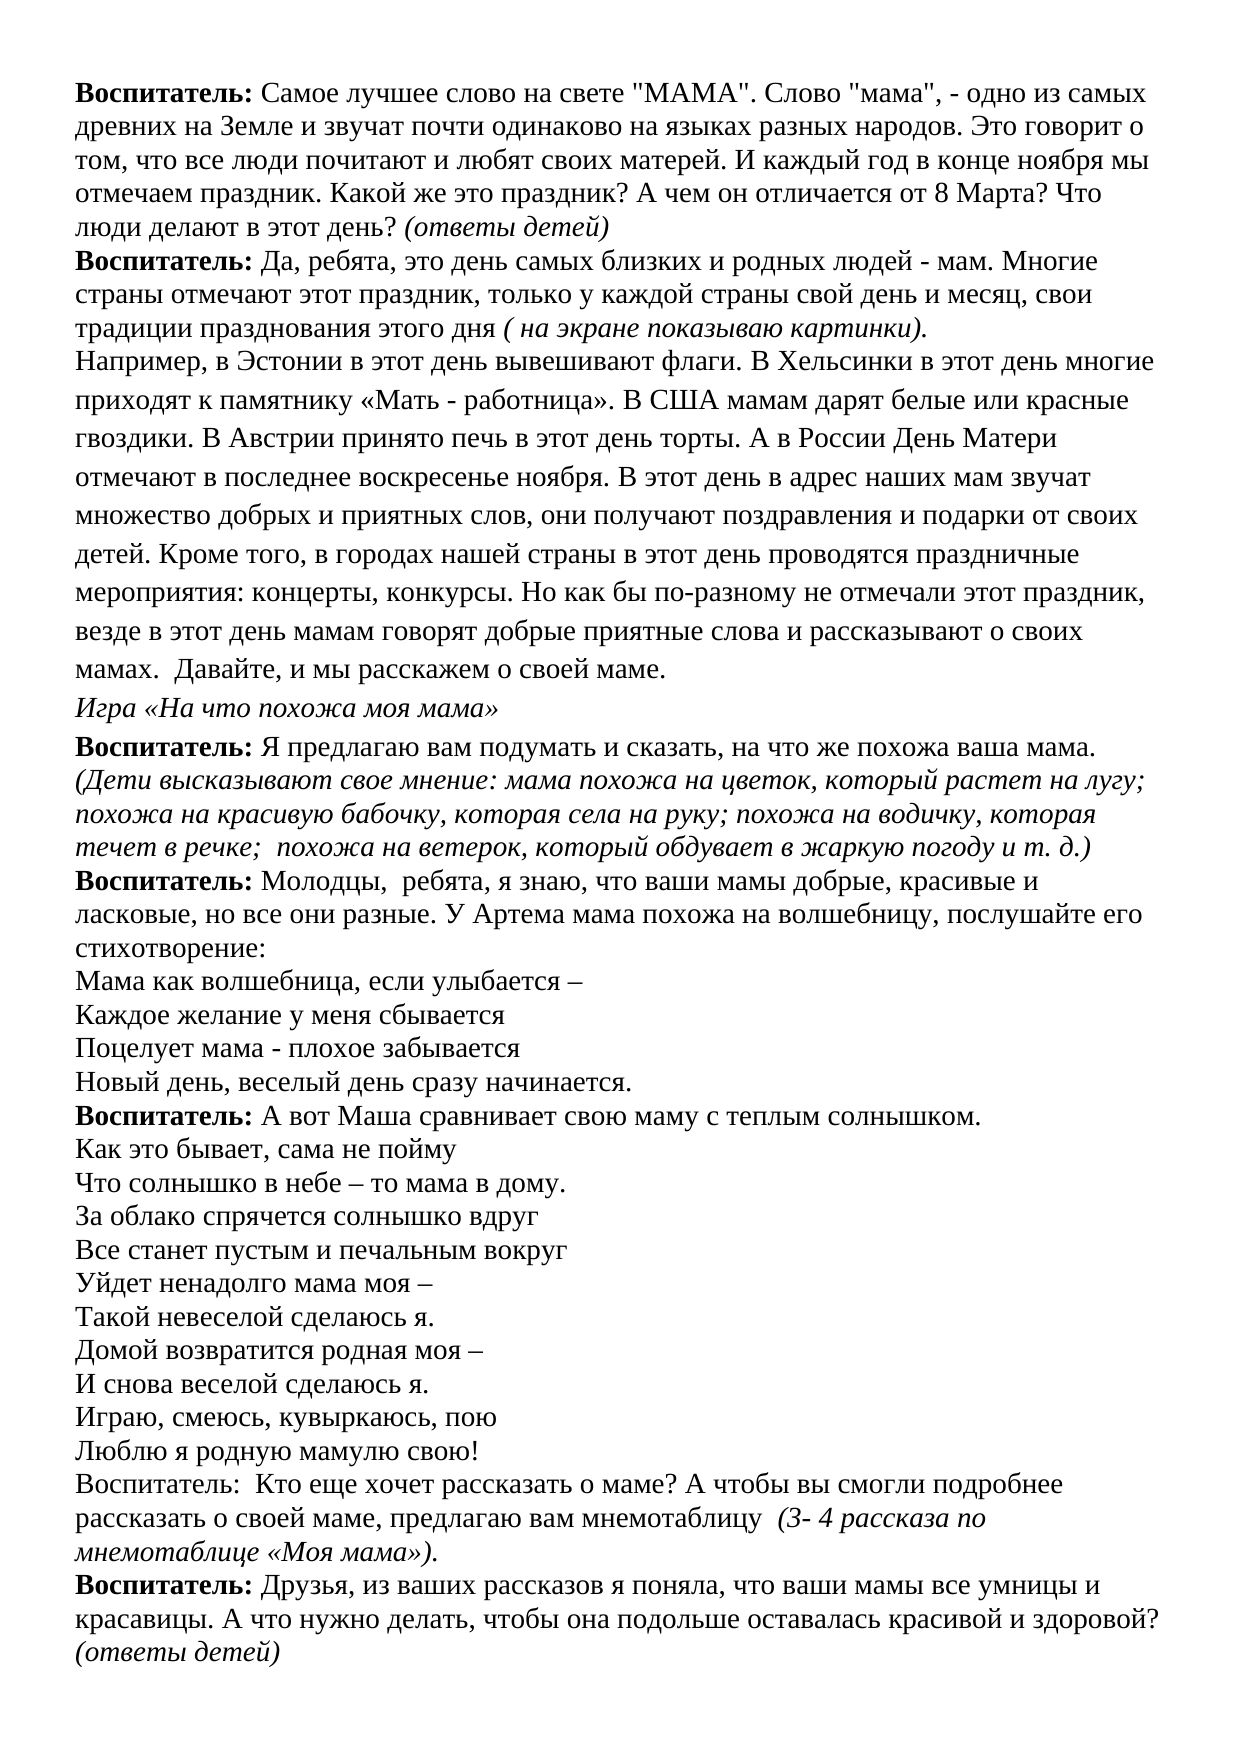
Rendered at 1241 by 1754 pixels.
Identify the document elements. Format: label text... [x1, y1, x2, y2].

text Воспитатель: Друзья, из ваших рассказов я поняла, что ваши мамы все умницы и красавицы. А что нужно делать, чтобы она подольше оставалась красивой и здоровой? [75, 1567, 1165, 1634]
text Мама как волшебница, если улыбается – [75, 963, 1165, 997]
text Все станет пустым и печальным вокруг [75, 1232, 1165, 1265]
text Поцелует мама - плохое забывается [75, 1031, 1165, 1064]
text И снова веселой сделаюсь я. [75, 1366, 1165, 1399]
text Играю, смеюсь, кувыркаюсь, пою [75, 1399, 1165, 1433]
text Уйдет ненадолго мама моя – [75, 1265, 1165, 1299]
text Например, в Эстонии в этот день вывешивают флаги. В Хельсинки в этот день многие приходят к памятнику «Мать - работница». В США мамам дарят белые или красные гвоздики. В Австрии принято печь в этот день торты. А в России День Матери отмечают в последнее воскресенье ноября. В этот день в адрес наших мам звучат множество добрых и приятных слов, они получают поздравления и подарки от своих детей. Кроме того, в городах нашей страны в этот день проводятся праздничные мероприятия: концерты, конкурсы. Но как бы по-разному не отмечали этот праздник, везде в этот день мамам говорят добрые приятные слова и рассказывают о своих мамах. Давайте, и мы расскажем о своей маме. [75, 343, 1165, 685]
text Воспитатель: Молодцы, ребята, я знаю, что ваши мамы добрые, красивые и ласковые, но все они разные. У Артема мама похожа на волшебницу, послушайте его стихотворение: [75, 863, 1165, 963]
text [75, 75, 1165, 243]
text Воспитатель: Я предлагаю вам подумать и сказать, на что же похожа ваша мама. [75, 729, 1165, 762]
text Игра «На что похожа моя мама» [75, 690, 1165, 724]
text Домой возвратится родная моя – [75, 1332, 1165, 1366]
text За облако спрячется солнышко вдруг [75, 1198, 1165, 1232]
text (Дети высказывают свое мнение: мама похожа на цветок, который растет на лугу; похожа на красивую бабочку, которая села на руку; похожа на водичку, которая течет в речке; похожа на ветерок, который обдувает в жаркую погоду и т. д.) [75, 762, 1165, 863]
text Воспитатель: А вот Маша сравнивает свою маму с теплым солнышком. [75, 1098, 1165, 1131]
text Каждое желание у меня сбывается [75, 997, 1165, 1031]
text Такой невеселой сделаюсь я. [75, 1299, 1165, 1332]
text Что солнышко в небе – то мама в дому. [75, 1165, 1165, 1198]
text Как это бывает, сама не пойму [75, 1131, 1165, 1165]
text (ответы детей) [75, 1634, 1165, 1668]
text Воспитатель: Кто еще хочет рассказать о маме? А чтобы вы смогли подробнее рассказать о своей маме, предлагаю вам мнемотаблицу (3- 4 рассказа по мнемотаблице «Моя мама»). [75, 1467, 1165, 1567]
text Люблю я родную мамулю свою! [75, 1433, 1165, 1467]
text Воспитатель: Да, ребята, это день самых близких и родных людей - мам. Многие страны отмечают этот праздник, только у каждой страны свой день и месяц, свои традиции празднования этого дня ( на экране показываю картинки). [75, 243, 1165, 343]
text Новый день, веселый день сразу начинается. [75, 1064, 1165, 1098]
